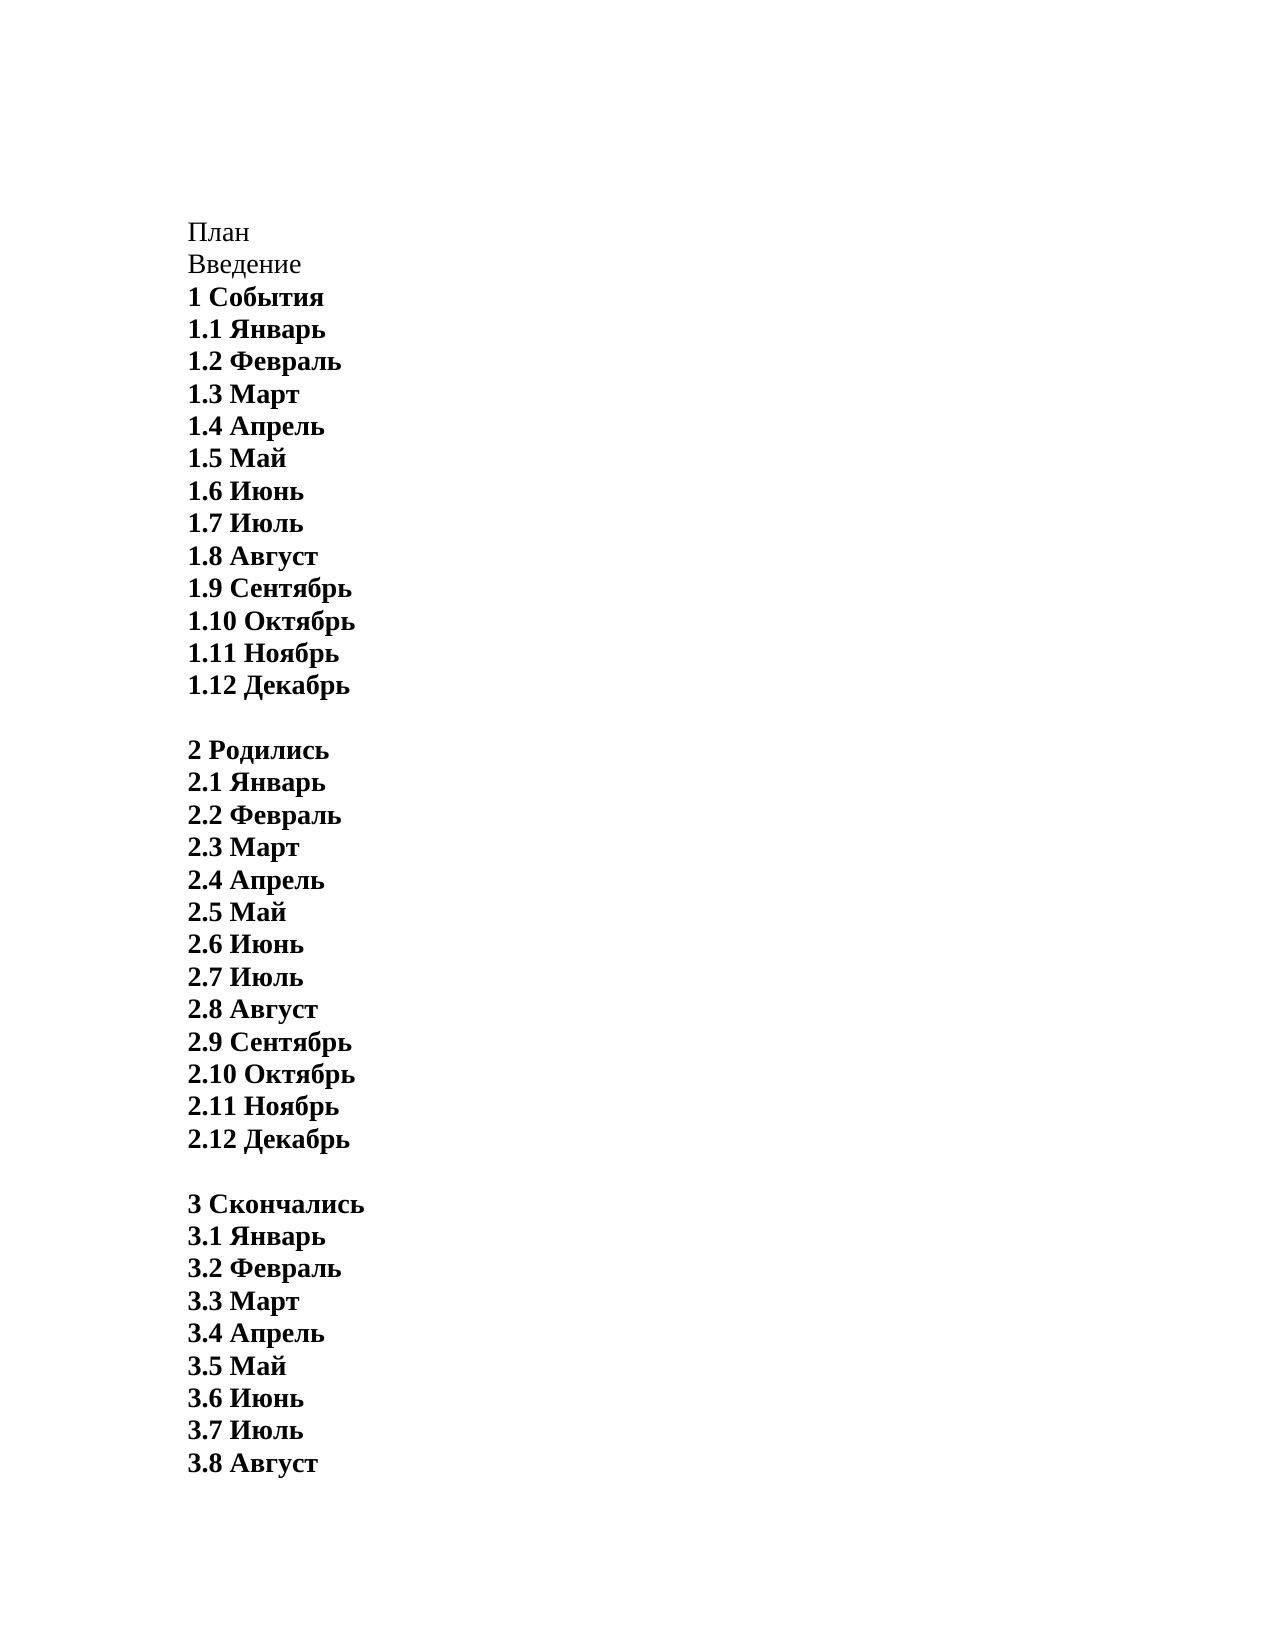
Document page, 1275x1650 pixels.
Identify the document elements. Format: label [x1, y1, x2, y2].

text [187, 150, 1087, 1478]
